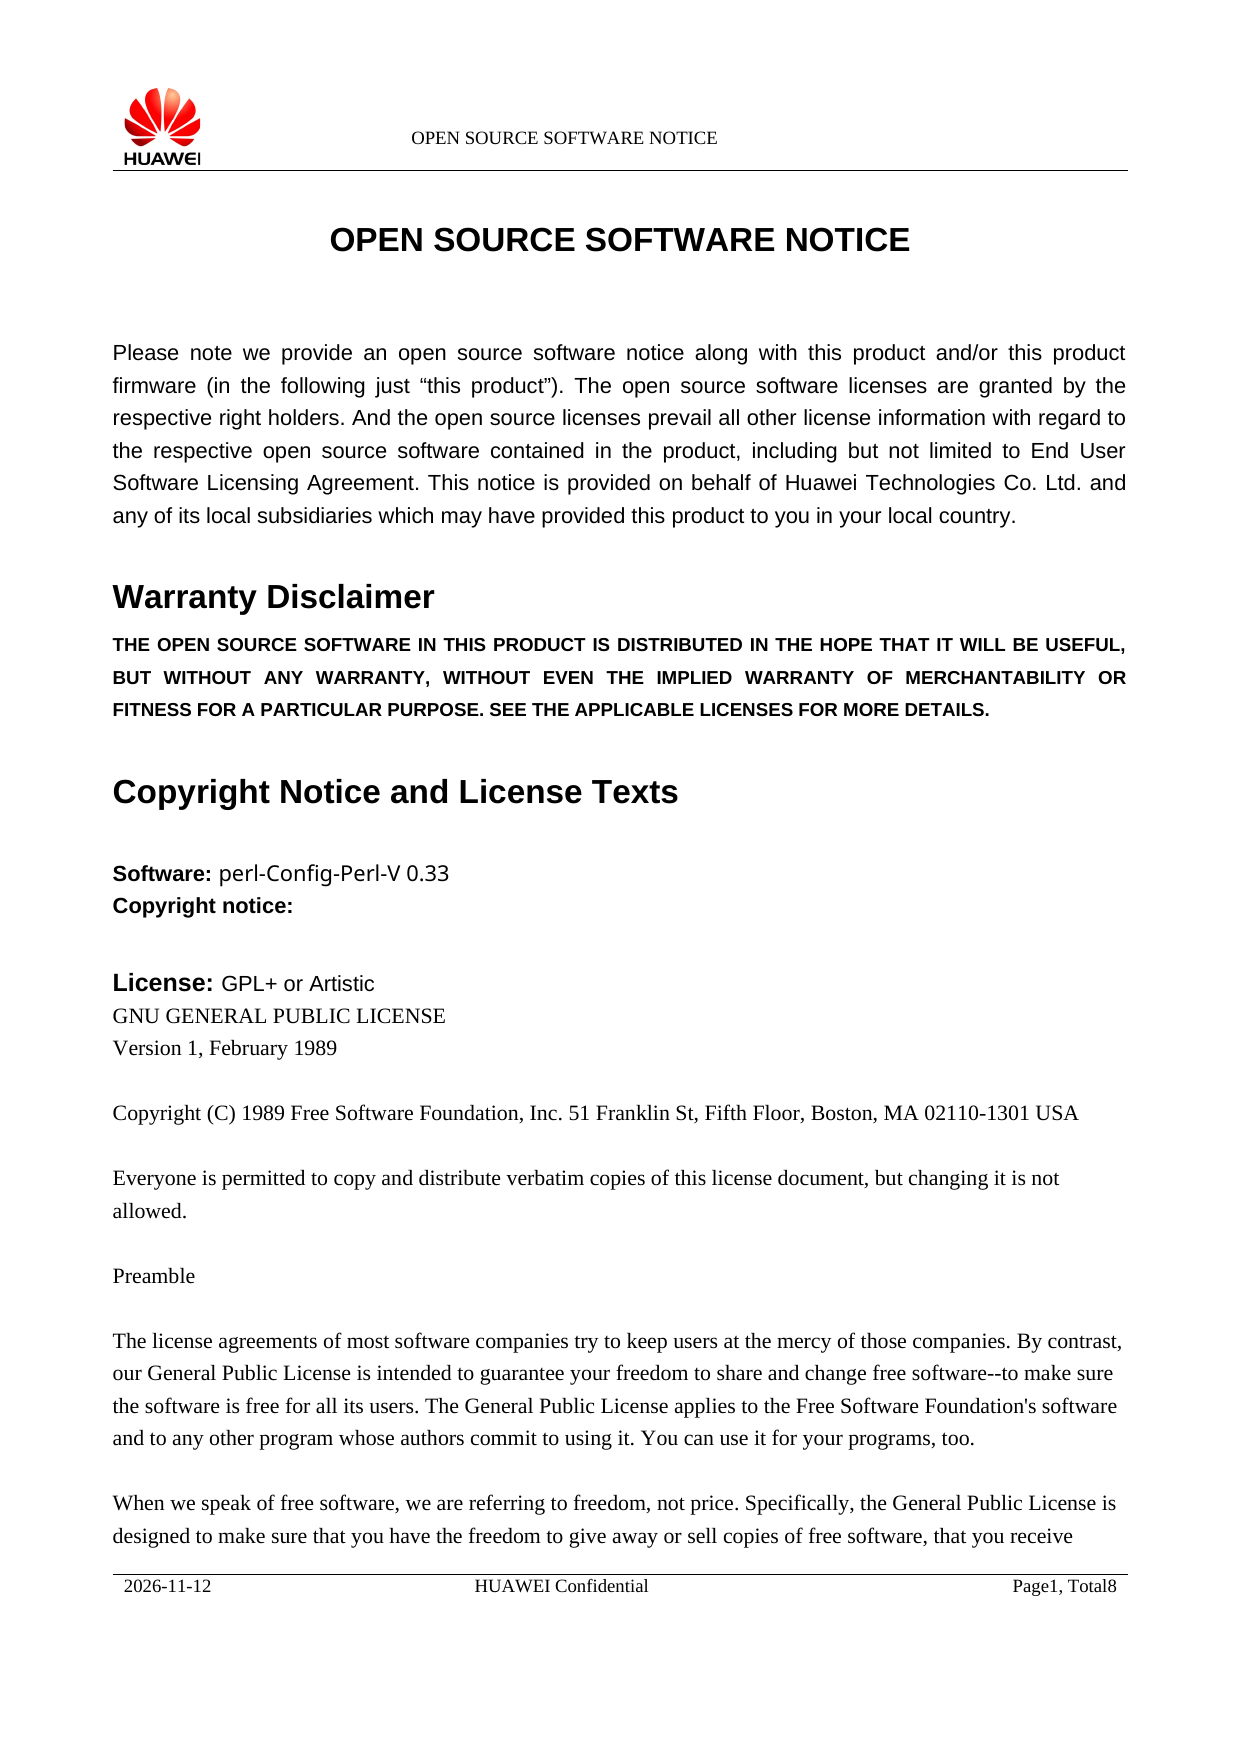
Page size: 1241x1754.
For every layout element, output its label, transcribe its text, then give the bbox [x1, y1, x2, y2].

text OPEN SOURCE SOFTWARE NOTICE [112, 206, 1128, 271]
picture [124, 88, 201, 165]
text Please note we provide an open source software notice along with this product and/or this product firmware (in the following just “this product”). The open source software licenses are granted by the respective right holders. And the open source licenses prevail all other license information with regard to the respective open source software contained in the product, including but not limited to End User Software Licensing Agreement. This notice is provided on behalf of Huawei Technologies Co. Ltd. and any of its local subsidiaries which may have provided this product to you in your local country. [112, 336, 1128, 531]
text Copyright Notice and License Texts [112, 759, 1128, 824]
title Software: perl-Config-Perl-V 0.33 [112, 856, 1128, 889]
text The open source software in this product is distributed in the hope that it will be useful, but WITHOUT ANY WARRANTY, without even the implied warranty of MERCHANTABILITY or FITNESS FOR A PARTICULAR PURPOSE. See the applicable licenses for more details. [112, 629, 1128, 726]
text Warranty Disclaimer [112, 564, 1128, 629]
text Copyright notice: [112, 889, 1128, 921]
text License: GPL+ or Artistic [112, 966, 1128, 999]
